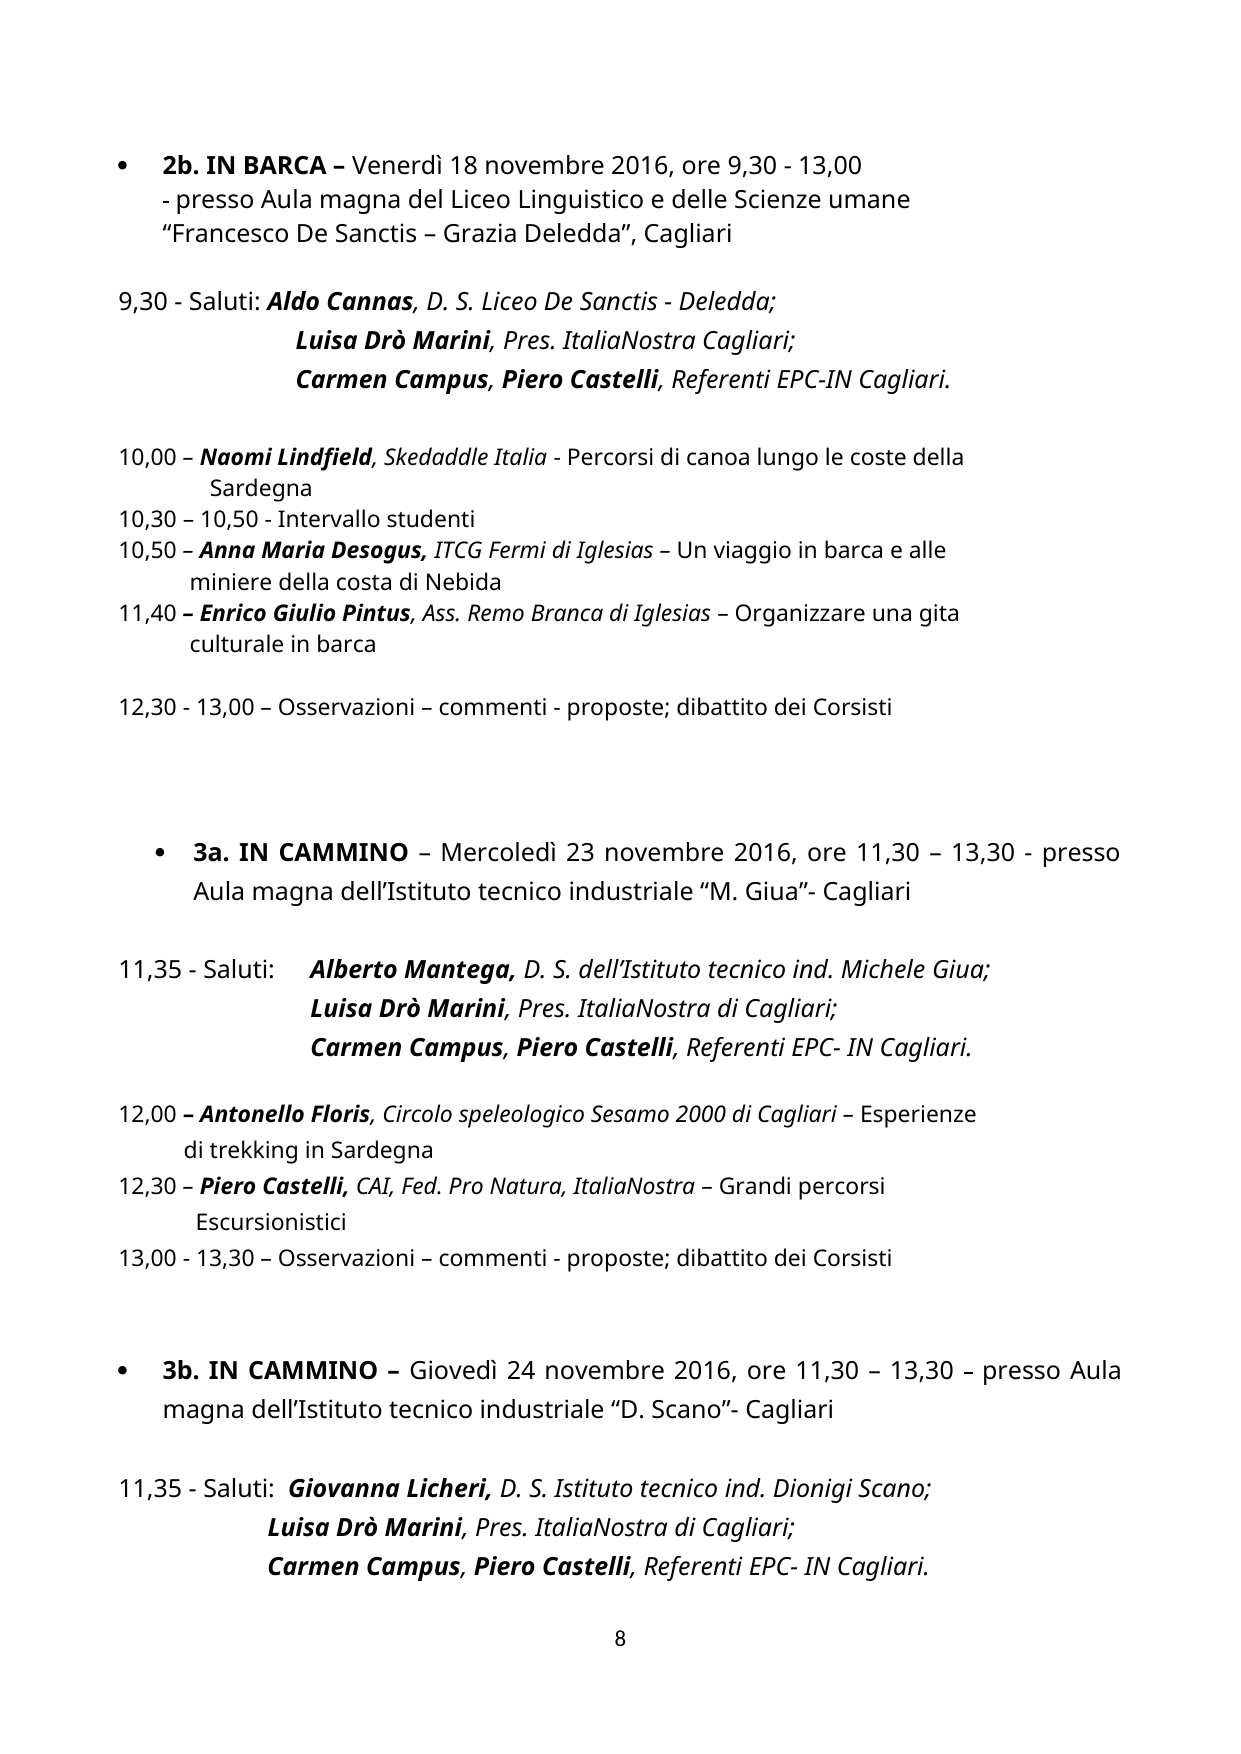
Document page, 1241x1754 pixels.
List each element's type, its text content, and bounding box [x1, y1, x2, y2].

text Carmen Campus, Piero Castelli, Referenti EPC- IN Cagliari. [118, 1030, 1122, 1064]
text miniere della costa di Nebida [118, 566, 1122, 597]
text 9,30 - Saluti: Aldo Cannas, D. S. Liceo De Sanctis - Deledda; [118, 284, 1122, 318]
text 11,35 - Saluti: Alberto Mantega, D. S. dell’Istituto tecnico ind. Michele Giua; [118, 952, 1122, 986]
text 11,35 - Saluti: Giovanna Licheri, D. S. Istituto tecnico ind. Dionigi Scano; [118, 1471, 1122, 1504]
list 3a. IN CAMMINO – Mercoledì 23 novembre 2016, ore 11,30 – 13,30 - presso Aula magna dell’Istituto tecnico industriale “M. Giua”- Cagliari [156, 834, 1122, 907]
list 3b. IN CAMMINO – Giovedì 24 novembre 2016, ore 11,30 – 13,30 presso Aula magna dell’Istituto tecnico industriale “D. Scano”- Cagliari [118, 1353, 1122, 1426]
text Escursionistici [118, 1206, 1122, 1237]
text Luisa Drò Marini, Pres. ItaliaNostra di Cagliari; [118, 1510, 1122, 1544]
text 10,30 – 10,50 - Intervallo studenti [118, 503, 1122, 534]
text 10,50 – Anna Maria Desogus, ITCG Fermi di Iglesias – Un viaggio in barca e alle [118, 534, 1122, 566]
text 11,40 – Enrico Giulio Pintus, Ass. Remo Branca di Iglesias – Organizzare una gita [118, 597, 1122, 628]
text culturale in barca [118, 628, 1122, 659]
text 12,00 – Antonello Floris, Circolo speleologico Sesamo 2000 di Cagliari – Esperienze [118, 1098, 1122, 1129]
list presso Aula magna del Liceo Linguistico e delle Scienze umane [162, 182, 1122, 216]
text 12,30 - 13,00 – Osservazioni – commenti - proposte; dibattito dei Corsisti [118, 691, 1122, 722]
text Carmen Campus, Piero Castelli, Referenti EPC- IN Cagliari. [118, 1549, 1122, 1583]
text 13,00 - 13,30 – Osservazioni – commenti - proposte; dibattito dei Corsisti [118, 1242, 1122, 1273]
list 2b. IN BARCA – Venerdì 18 novembre 2016, ore 9,30 - 13,00 [118, 148, 1122, 182]
list “Francesco De Sanctis – Grazia Deledda”, Cagliari [162, 216, 1122, 250]
text Sardegna [192, 472, 1122, 503]
text di trekking in Sardegna [118, 1134, 1122, 1165]
text 12,30 – Piero Castelli, CAI, Fed. Pro Natura, ItaliaNostra – Grandi percorsi [118, 1170, 1122, 1201]
text Luisa Drò Marini, Pres. ItaliaNostra di Cagliari; [118, 991, 1122, 1025]
text 10,00 – Naomi Lindfield, Skedaddle Italia - Percorsi di canoa lungo le coste della [118, 441, 1122, 472]
list Carmen Campus, Piero Castelli, Referenti EPC-IN Cagliari. [193, 362, 1122, 396]
list Luisa Drò Marini, Pres. ItaliaNostra Cagliari; [193, 323, 1122, 357]
